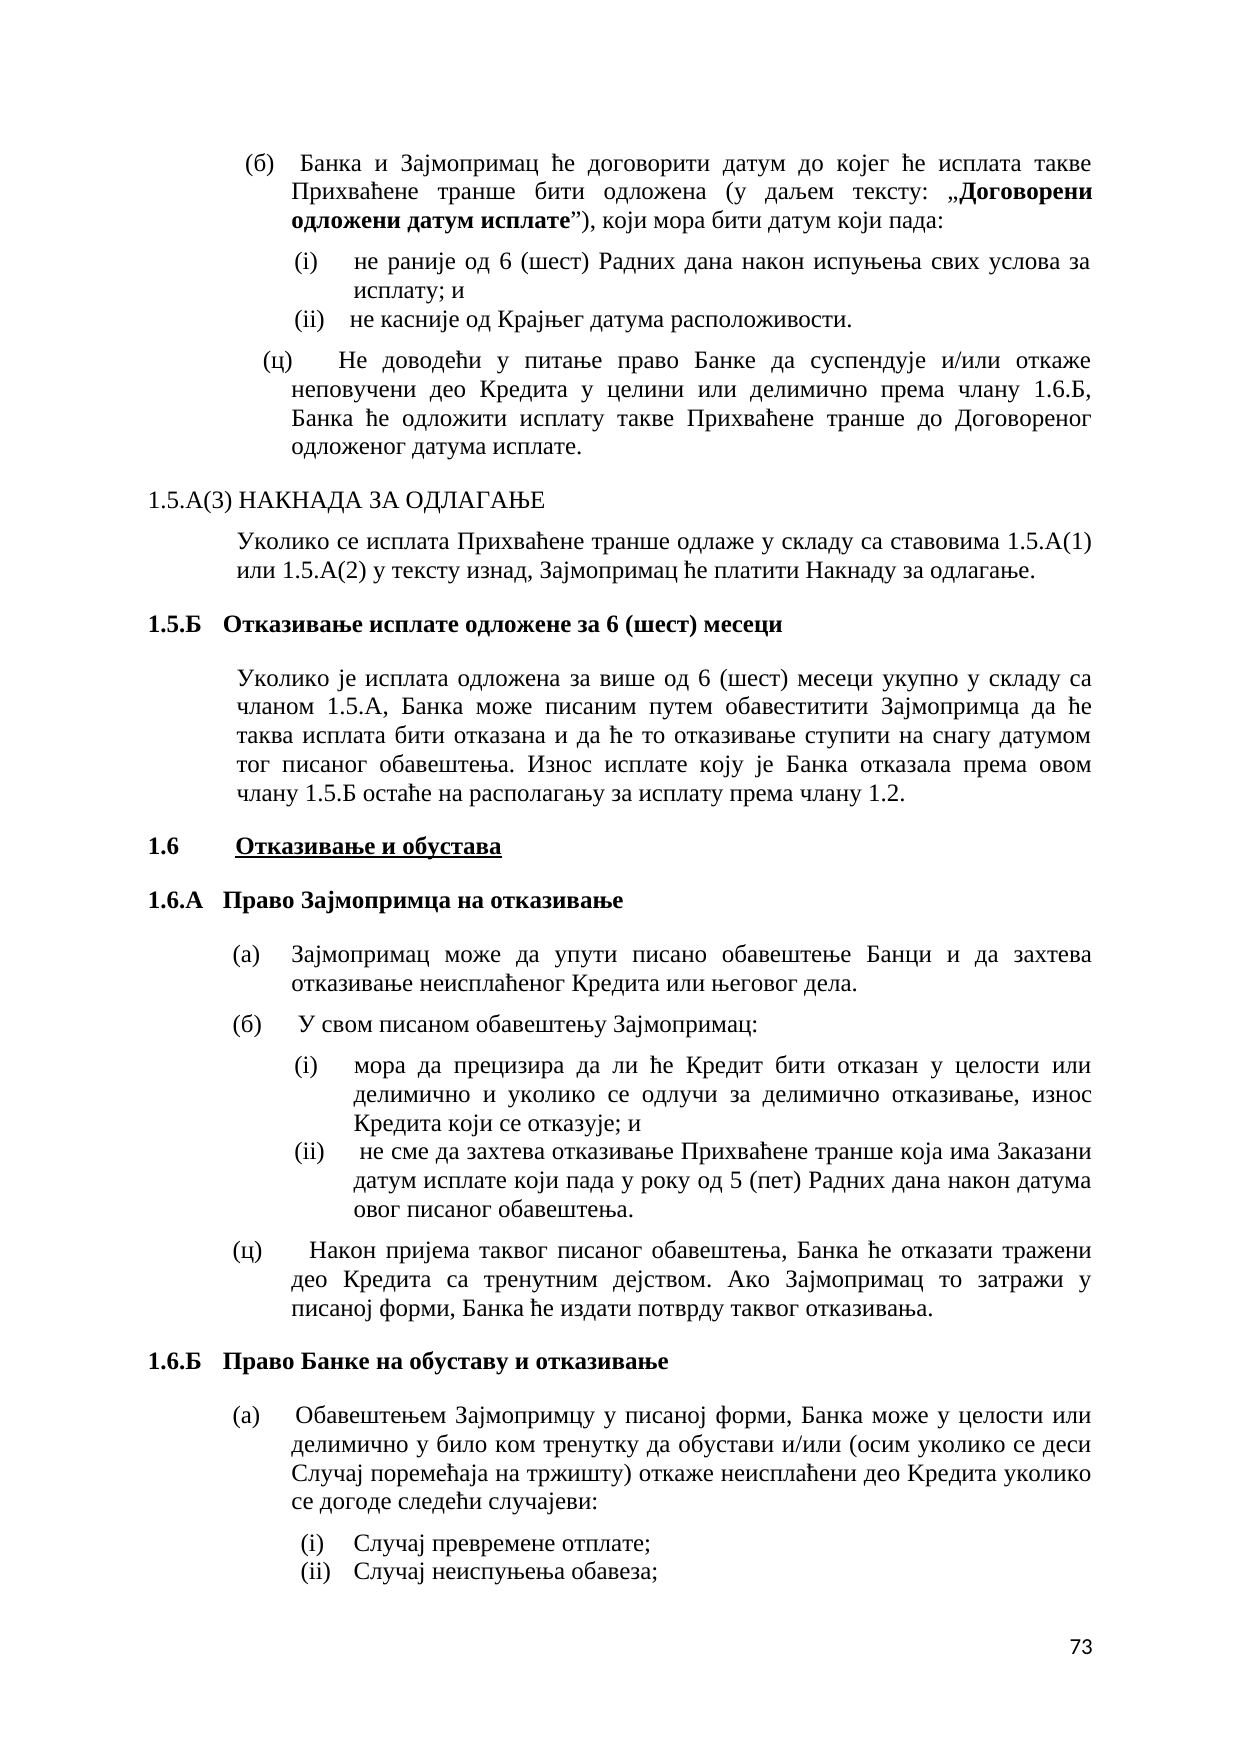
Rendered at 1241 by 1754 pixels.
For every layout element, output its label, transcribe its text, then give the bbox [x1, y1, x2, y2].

subtitle 1.6.Б Право Банке на обуставу и отказивање [148, 1346, 1092, 1375]
text (а) Обавештењем Зајмопримцу у писаној форми, Банка може у целости или делимично у било ком тренутку да обустави и/или (осим уколико се деси Случај пoрeмeћaja нa тржишту) откаже неисплаћени део Kредита уколико се догоде следећи случајеви: [232, 1400, 1092, 1515]
text (б) У свом писаном обавештењу Зајмопримац: [232, 1009, 1092, 1038]
text (i) не раније од 6 (шест) Радних дана након испуњења свих услова за исплату; и [294, 246, 1092, 304]
text (i) мора да прецизира да ли ће Кредит бити отказан у целости или делимично и уколико се одлучи за делимично отказивање, износ Кредита који се отказује; и [294, 1050, 1092, 1136]
text (а) Зајмопримац може да упути писано обавештење Банци и да захтева отказивање неисплаћеног Кредита или његовог дела. [232, 939, 1092, 996]
text (ц) Не доводећи у питање право Банке да суспендује и/или откаже неповучени део Кредита у целини или делимично према члану 1.6.Б, Банка ће одложити исплату такве Прихваћене транше до Договореног одложеног датума исплате. [232, 345, 1092, 460]
text 1.5.Б Отказивање исплате одложене за 6 (шест) месеци [148, 609, 1092, 638]
text Уколико је исплата одложена за више од 6 (шест) месеци укупно у складу са чланом 1.5.А, Банка може писаним путем обавеститити Зајмопримца да ће таква исплата бити отказана и да ће то отказивање ступити на снагу датумом тог писаног обавештења. Износ исплате коју је Банка отказала према овом члану 1.5.Б остаће на располагању за исплату према члану 1.2. [236, 663, 1092, 806]
text (б) Банка и Зајмопримац ће договорити датум до којег ће исплата такве Прихваћене транше бити одложена (у даљем тексту: „Договорени одложени датум исплатеˮ), који мора бити датум који пада: [232, 148, 1092, 234]
text (i) Случај превремене oтплaтe; [294, 1528, 1092, 1556]
text (ii) Случај неиспуњења обавеза; [294, 1556, 1092, 1585]
text (ii) не касније од Крајњег датума расположивости. [294, 304, 1092, 333]
text Уколико се исплата Прихваћене транше одлаже у складу са ставовима 1.5.А(1) или 1.5.А(2) у тексту изнад, Зајмопримац ће платити Накнаду за одлагање. [236, 526, 1092, 584]
text (ii) не сме да захтева отказивање Прихваћене транше која има Заказани датум исплате који пада у року од 5 (пет) Радних дана након датума овог писаног обавештења. [294, 1136, 1092, 1223]
subtitle 1.6.А Право Зајмопримца на отказивање [148, 885, 1092, 914]
text 1.6 Отказивање и обустава [148, 831, 1092, 860]
text 1.5.A(3) НАКНАДА ЗА ОДЛАГАЊЕ [148, 485, 1092, 514]
text (ц) Након пријема таквог писаног обавештења, Банка ће отказати тражени део Кредита са тренутним дејством. Ако Зајмопримац то затражи у писаној форми, Банка ће издати потврду таквог отказивања. [232, 1235, 1092, 1321]
